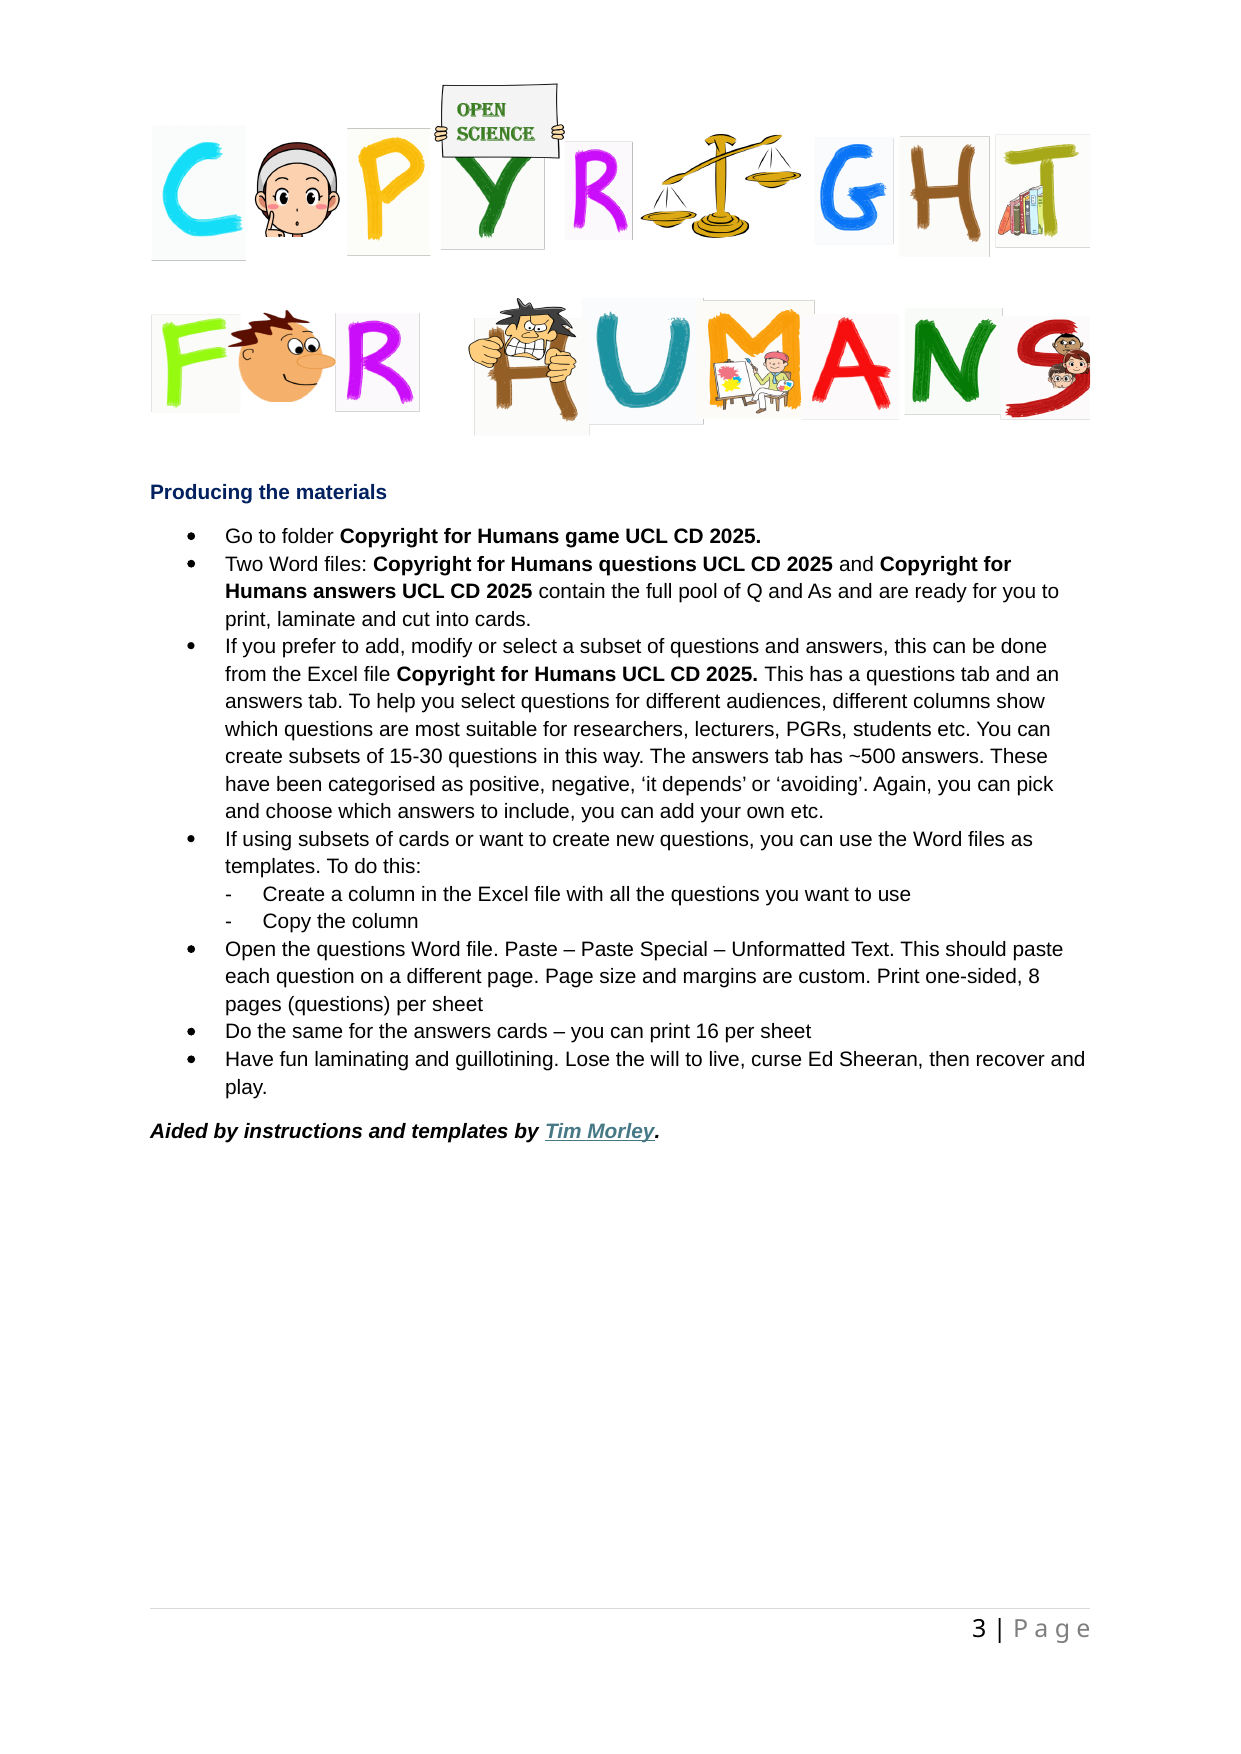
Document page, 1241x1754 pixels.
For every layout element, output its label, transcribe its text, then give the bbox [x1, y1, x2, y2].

list Do the same for the answers cards – you can print 16 per sheet [187, 1019, 1090, 1043]
text Producing the materials [150, 480, 1090, 504]
list Go to folder Copyright for Humans game UCL CD 2025. [187, 524, 1090, 548]
list Create a column in the Excel file with all the questions you want to use [225, 882, 1090, 906]
list Copy the column [225, 909, 1090, 933]
list If you prefer to add, modify or select a subset of questions and answers, this can be done from the Excel file Copyright for Humans UCL CD 2025. This has a questions tab and an answers tab. To help you select questions for different audiences, different columns show which questions are most suitable for researchers, lecturers, PGRs, students etc. You can create subsets of 15-30 questions in this way. The answers tab has ~500 answers. These have been categorised as positive, negative, ‘it depends’ or ‘avoiding’. Again, you can pick and choose which answers to include, you can add your own etc. [187, 634, 1090, 823]
picture [150, 75, 1091, 436]
text Aided by instructions and templates by Tim Morley. [150, 1119, 1090, 1143]
list Open the questions Word file. Paste – Paste Special – Unformatted Text. This should paste each question on a different page. Page size and margins are custom. Print one-sided, 8 pages (questions) per sheet [187, 937, 1090, 1016]
list If using subsets of cards or want to create new questions, you can use the Word files as templates. To do this: [187, 827, 1090, 878]
list Have fun laminating and guillotining. Lose the will to live, curse Ed Sheeran, then recover and play. [187, 1047, 1090, 1098]
list Two Word files: Copyright for Humans questions UCL CD 2025 and Copyright for Humans answers UCL CD 2025 contain the full pool of Q and As and are ready for you to print, laminate and cut into cards. [187, 551, 1090, 631]
